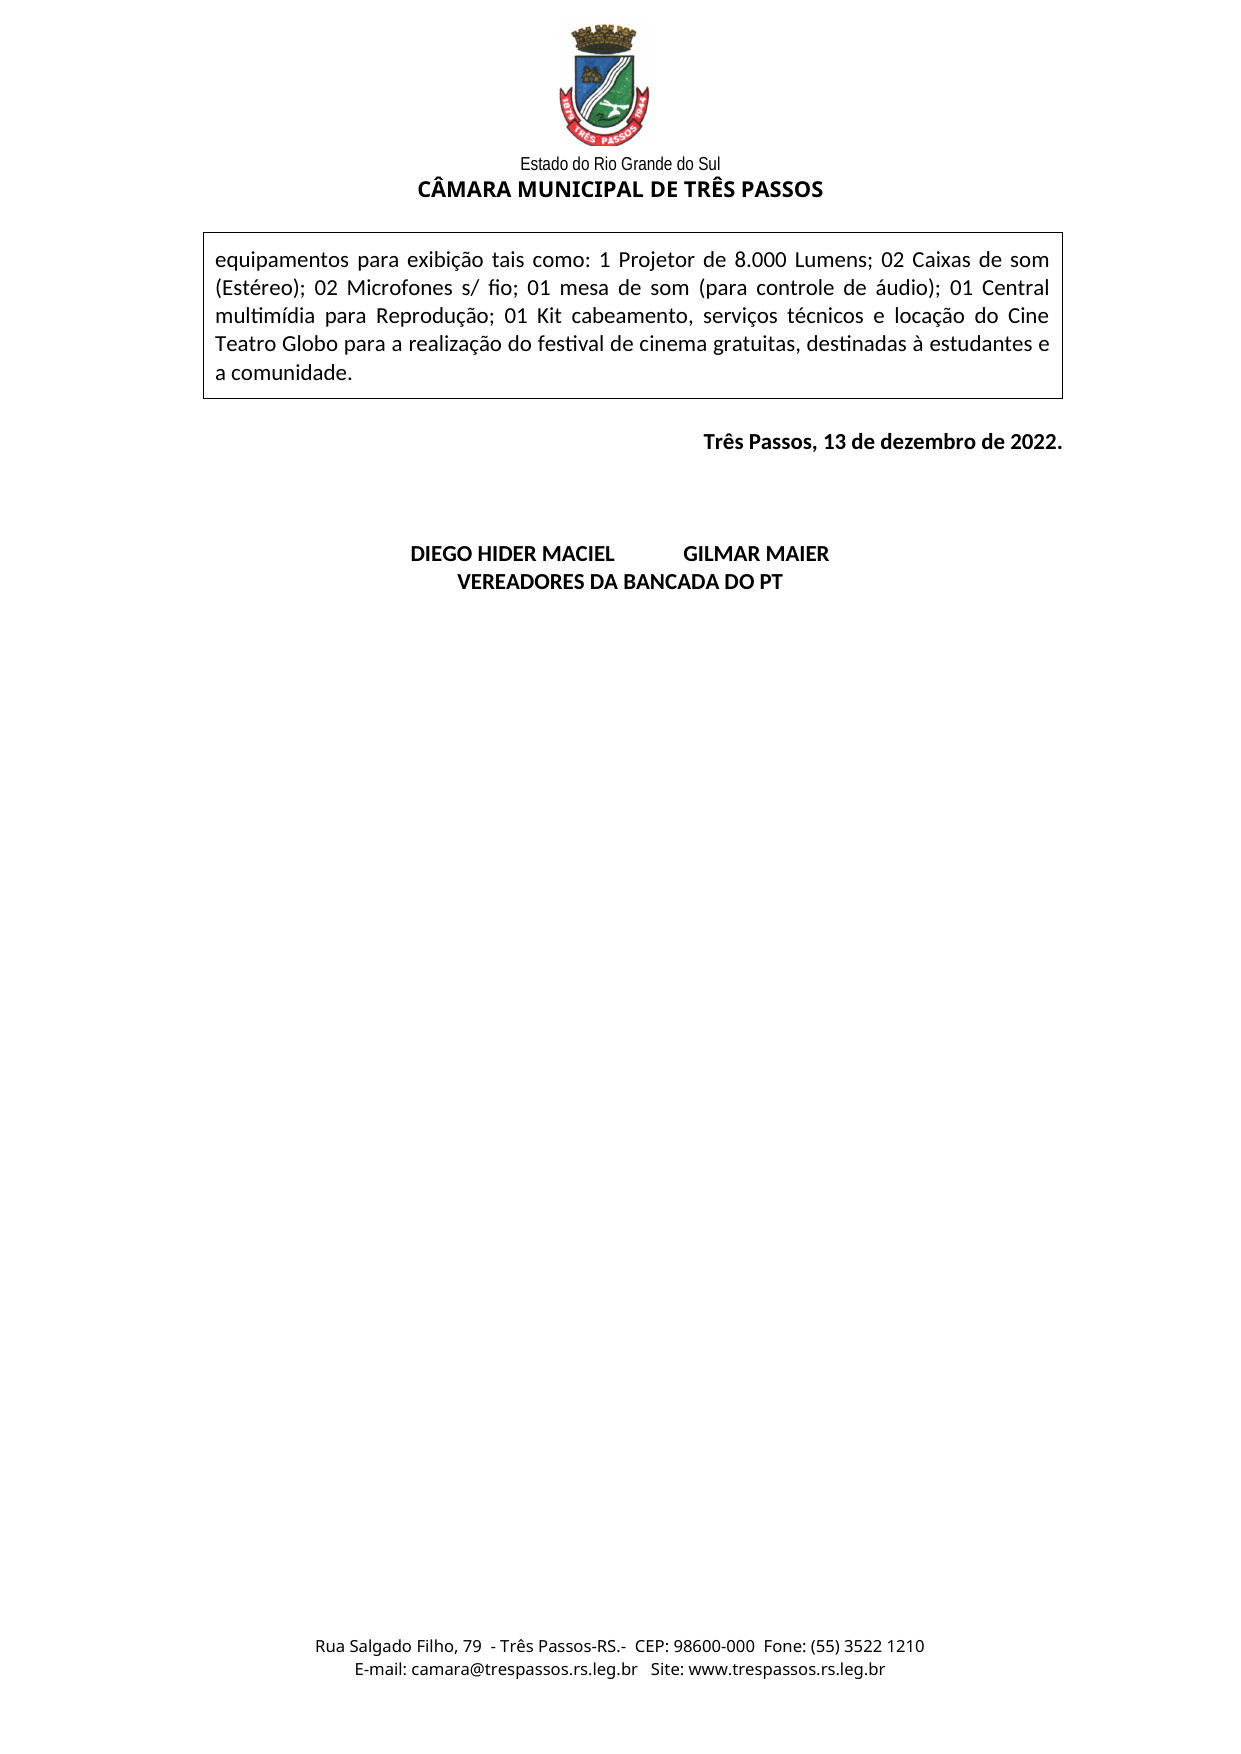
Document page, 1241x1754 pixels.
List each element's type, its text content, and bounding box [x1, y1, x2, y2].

text VEREADORES DA BANCADA DO PT [177, 567, 1063, 595]
picture [554, 20, 655, 146]
text Três Passos, 13 de dezembro de 2022. [177, 427, 1063, 455]
text DIEGO HIDER MACIEL GILMAR MAIER [177, 539, 1063, 567]
